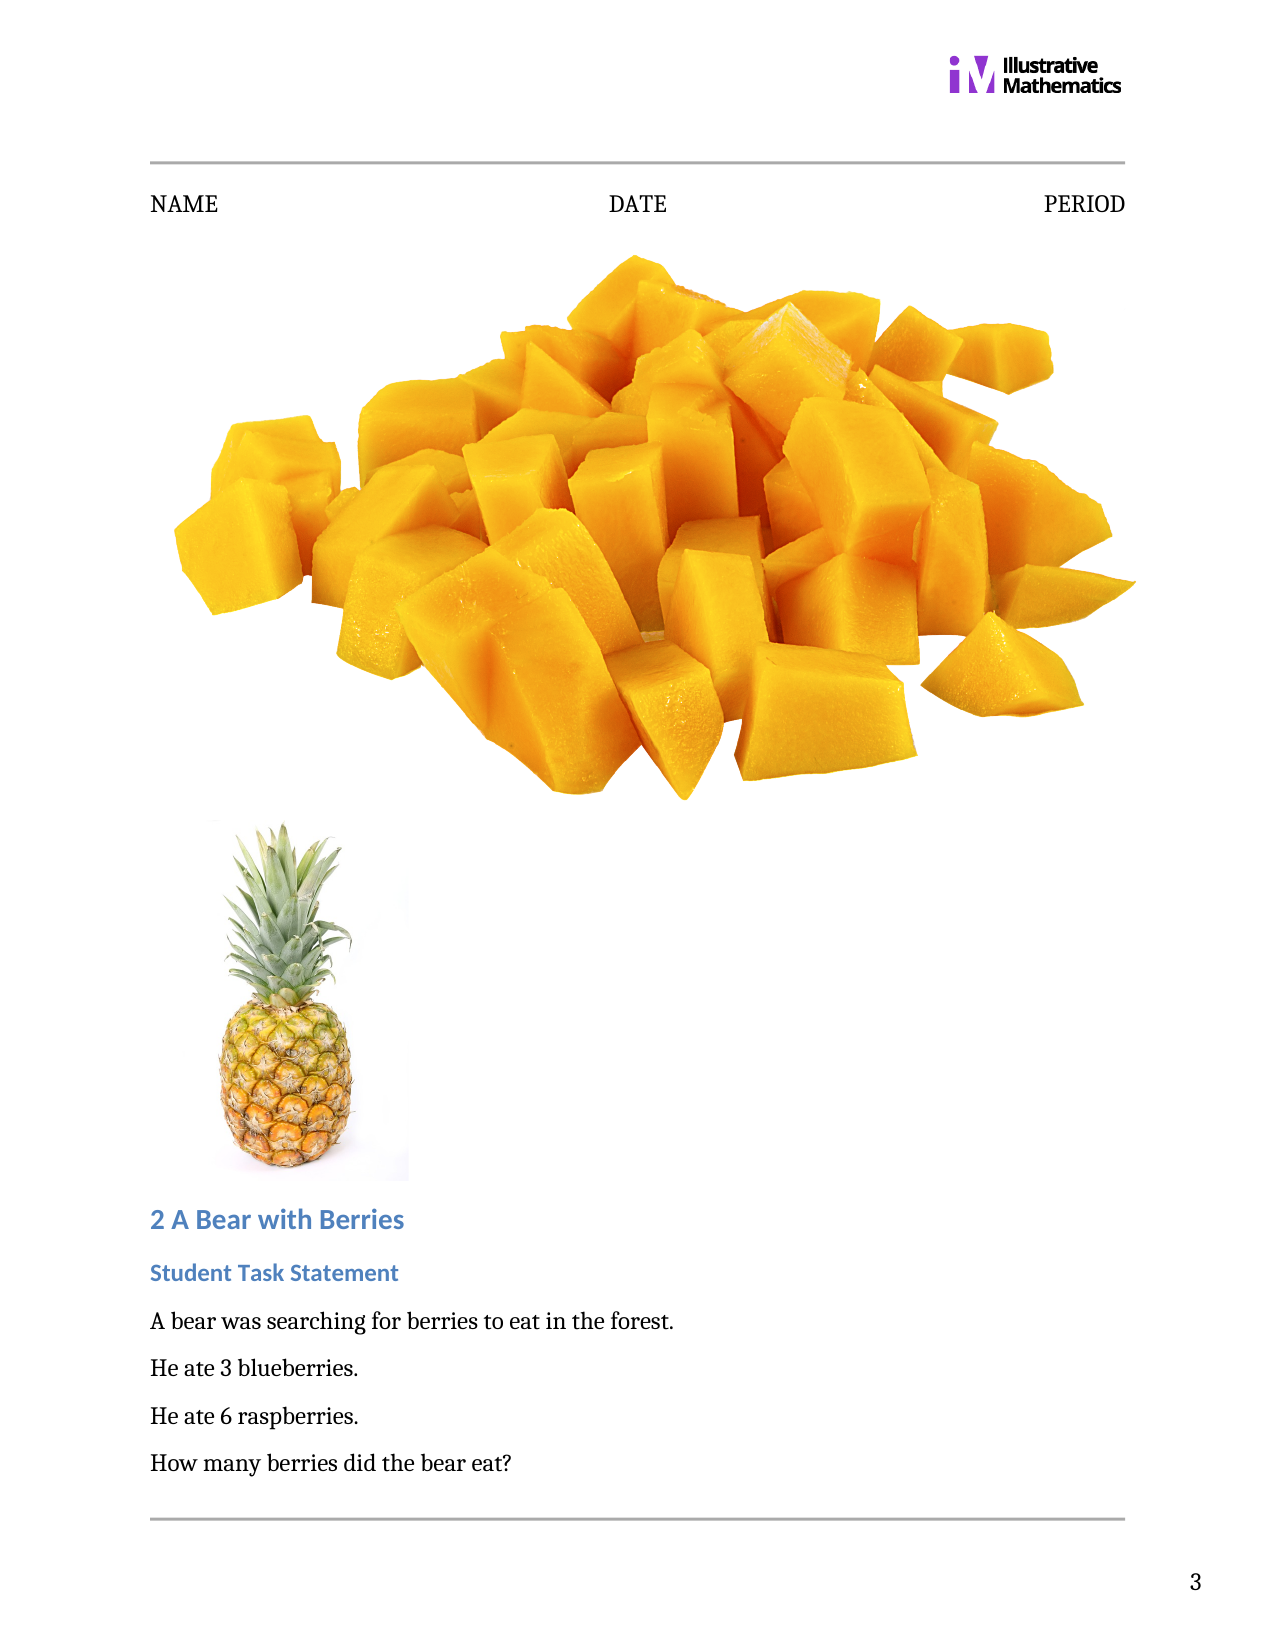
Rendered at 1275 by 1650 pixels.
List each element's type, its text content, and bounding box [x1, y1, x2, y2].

subtitle 2 A Bear with Berries [150, 1201, 1125, 1237]
picture [949, 55, 1121, 93]
text He ate 6 raspberries. [150, 1402, 1125, 1431]
text How many berries did the bear eat? [150, 1449, 1125, 1478]
picture [168, 247, 1144, 802]
subtitle Student Task Statement [150, 1257, 1125, 1288]
picture [168, 820, 409, 1181]
text He ate 3 blueberries. [150, 1354, 1125, 1383]
text A bear was searching for berries to eat in the forest. [150, 1307, 1125, 1336]
